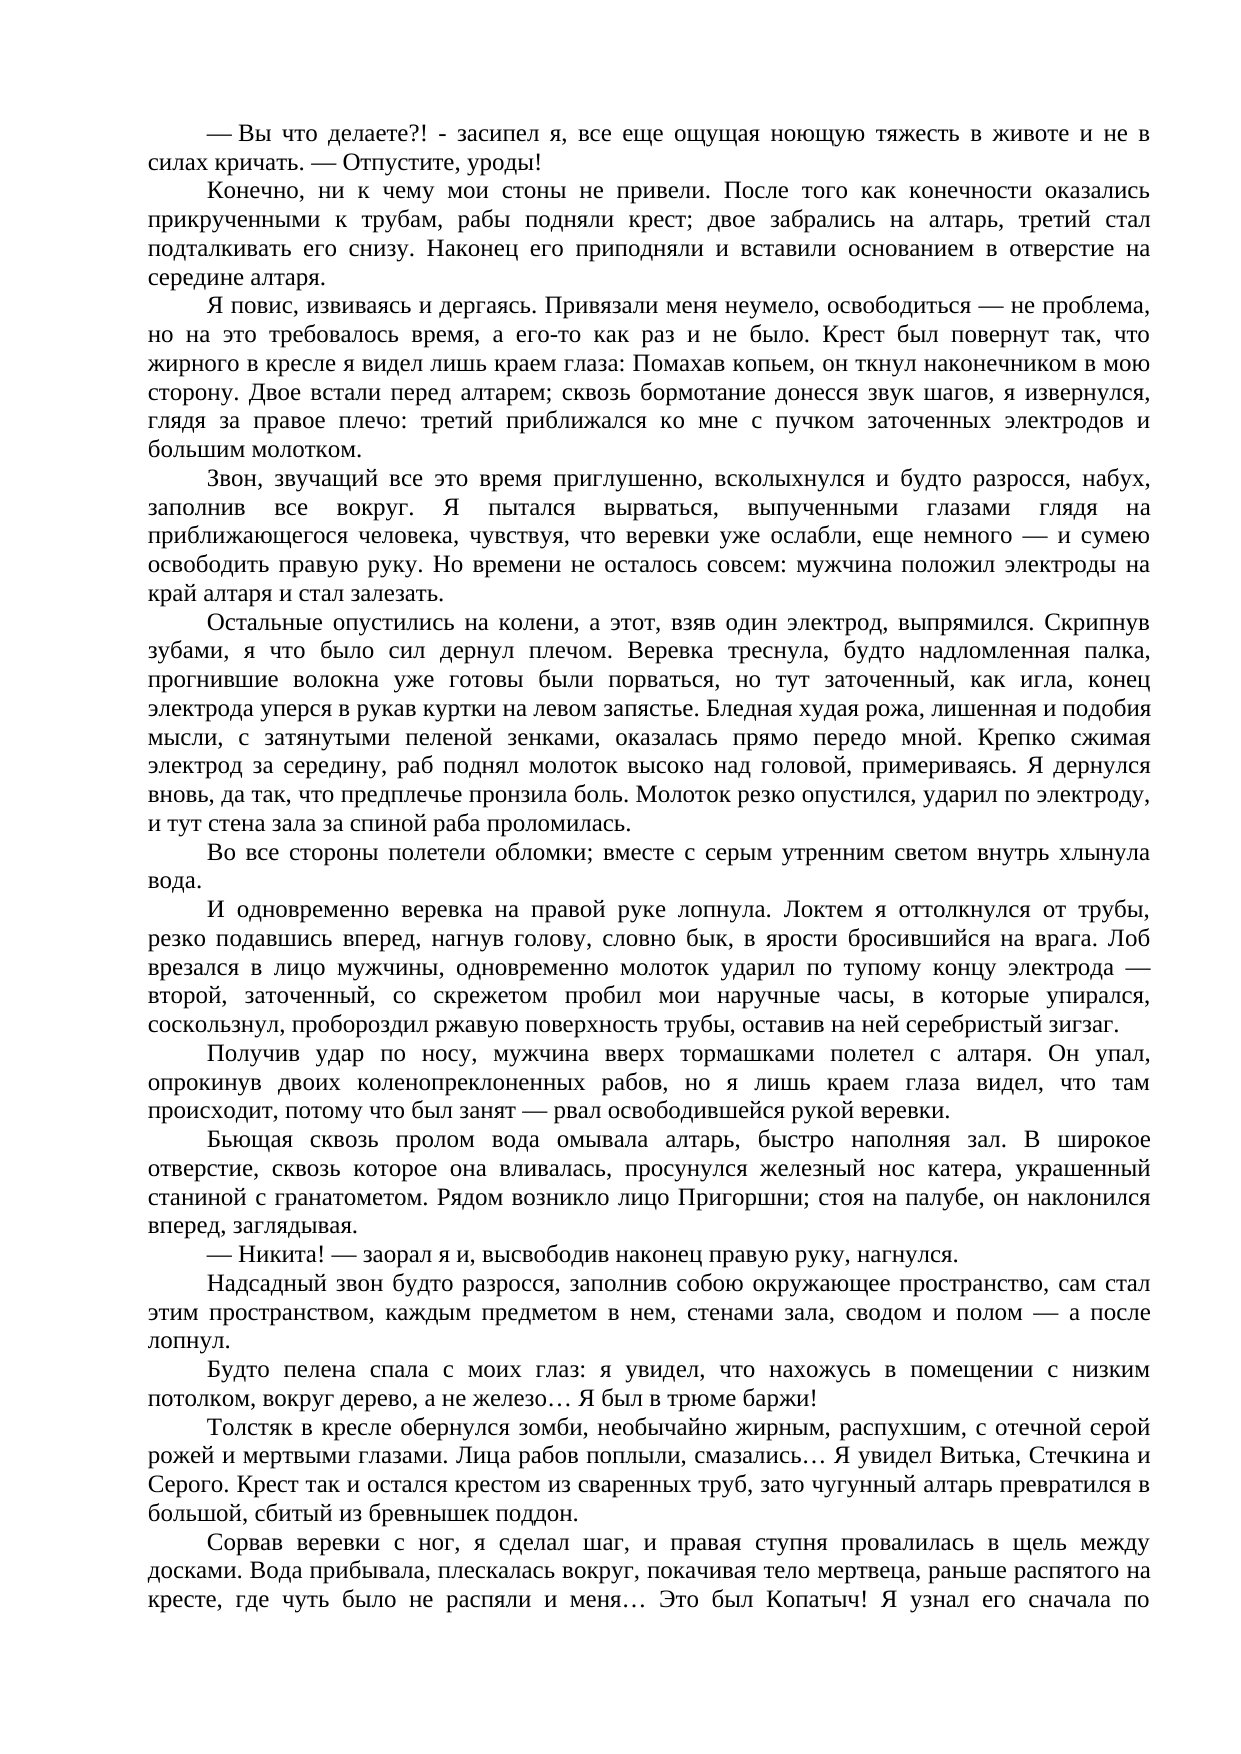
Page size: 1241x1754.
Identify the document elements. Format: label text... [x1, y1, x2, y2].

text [148, 1527, 1152, 1613]
text Конечно, ни к чему мои стоны не привели. После того как конечности оказались прикрученными к трубам, рабы подняли крест; двое забрались на алтарь, третий стал подталкивать его снизу. Наконец его приподняли и вставили основанием в отверстие на середине алтаря. [148, 176, 1152, 291]
text Я повис, извиваясь и дергаясь. Привязали меня неумело, освободиться — не проблема, но на это требовалось время, а его-то как раз и не было. Крест был повернут так, что жирного в кресле я видел лишь краем глаза: Помахав копьем, он ткнул наконечником в мою сторону. Двое встали перед алтарем; сквозь бормотание донесся звук шагов, я извернулся, глядя за правое плечо: третий приближался ко мне с пучком заточенных электродов и большим молотком. [148, 291, 1152, 463]
text Получив удар по носу, мужчина вверх тормашками полетел с алтаря. Он упал, опрокинув двоих коленопреклоненных рабов, но я лишь краем глаза видел, что там происходит, потому что был занят — рвал освободившейся рукой веревки. [148, 1038, 1152, 1124]
text Бьющая сквозь пролом вода омывала алтарь, быстро наполняя зал. В широкое отверстие, сквозь которое она вливалась, просунулся железный нос катера, украшенный станиной с гранатометом. Рядом возникло лицо Пригоршни; стоя на палубе, он наклонился вперед, заглядывая. [148, 1124, 1152, 1239]
text Надсадный звон будто разросся, заполнив собою окружающее пространство, сам стал этим пространством, каждым предметом в нем, стенами зала, сводом и полом — а после лопнул. [148, 1268, 1152, 1354]
text Толстяк в кресле обернулся зомби, необычайно жирным, распухшим, с отечной серой рожей и мертвыми глазами. Лица рабов поплыли, смазались… Я увидел Витька, Стечкина и Серого. Крест так и остался крестом из сваренных труб, зато чугунный алтарь превратился в большой, сбитый из бревнышек поддон. [148, 1412, 1152, 1527]
text Звон, звучащий все это время приглушенно, всколыхнулся и будто разросся, набух, заполнив все вокруг. Я пытался вырваться, выпученными глазами глядя на приближающегося человека, чувствуя, что веревки уже ослабли, еще немного — и сумею освободить правую руку. Но времени не осталось совсем: мужчина положил электроды на край алтаря и стал залезать. [148, 463, 1152, 607]
text — Никита! — заорал я и, высвободив наконец правую руку, нагнулся. [148, 1239, 1152, 1268]
text Во все стороны полетели обломки; вместе с серым утренним светом внутрь хлынула вода. [148, 837, 1152, 894]
text И одновременно веревка на правой руке лопнула. Локтем я оттолкнулся от трубы, резко подавшись вперед, нагнув голову, словно бык, в ярости бросившийся на врага. Лоб врезался в лицо мужчины, одновременно молоток ударил по тупому концу электрода — второй, заточенный, со скрежетом пробил мои наручные часы, в которые упирался, соскользнул, пробороздил ржавую поверхность трубы, оставив на ней серебристый зигзаг. [148, 894, 1152, 1038]
text Будто пелена спала с моих глаз: я увидел, что нахожусь в помещении с низким потолком, вокруг дерево, а не железо… Я был в трюме баржи! [148, 1354, 1152, 1412]
text — Вы что делаете?! - засипел я, все еще ощущая ноющую тяжесть в животе и не в силах кричать. — Отпустите, уроды! [148, 118, 1152, 176]
text Остальные опустились на колени, а этот, взяв один электрод, выпрямился. Скрипнув зубами, я что было сил дернул плечом. Веревка треснула, будто надломленная палка, прогнившие волокна уже готовы были порваться, но тут заточенный, как игла, конец электрода уперся в рукав куртки на левом запястье. Бледная худая рожа, лишенная и подобия мысли, с затянутыми пеленой зенками, оказалась прямо передо мной. Крепко сжимая электрод за середину, раб поднял молоток высоко над головой, примериваясь. Я дернулся вновь, да так, что предплечье пронзила боль. Молоток резко опустился, ударил по электроду, и тут стена зала за спиной раба проломилась. [148, 607, 1152, 837]
